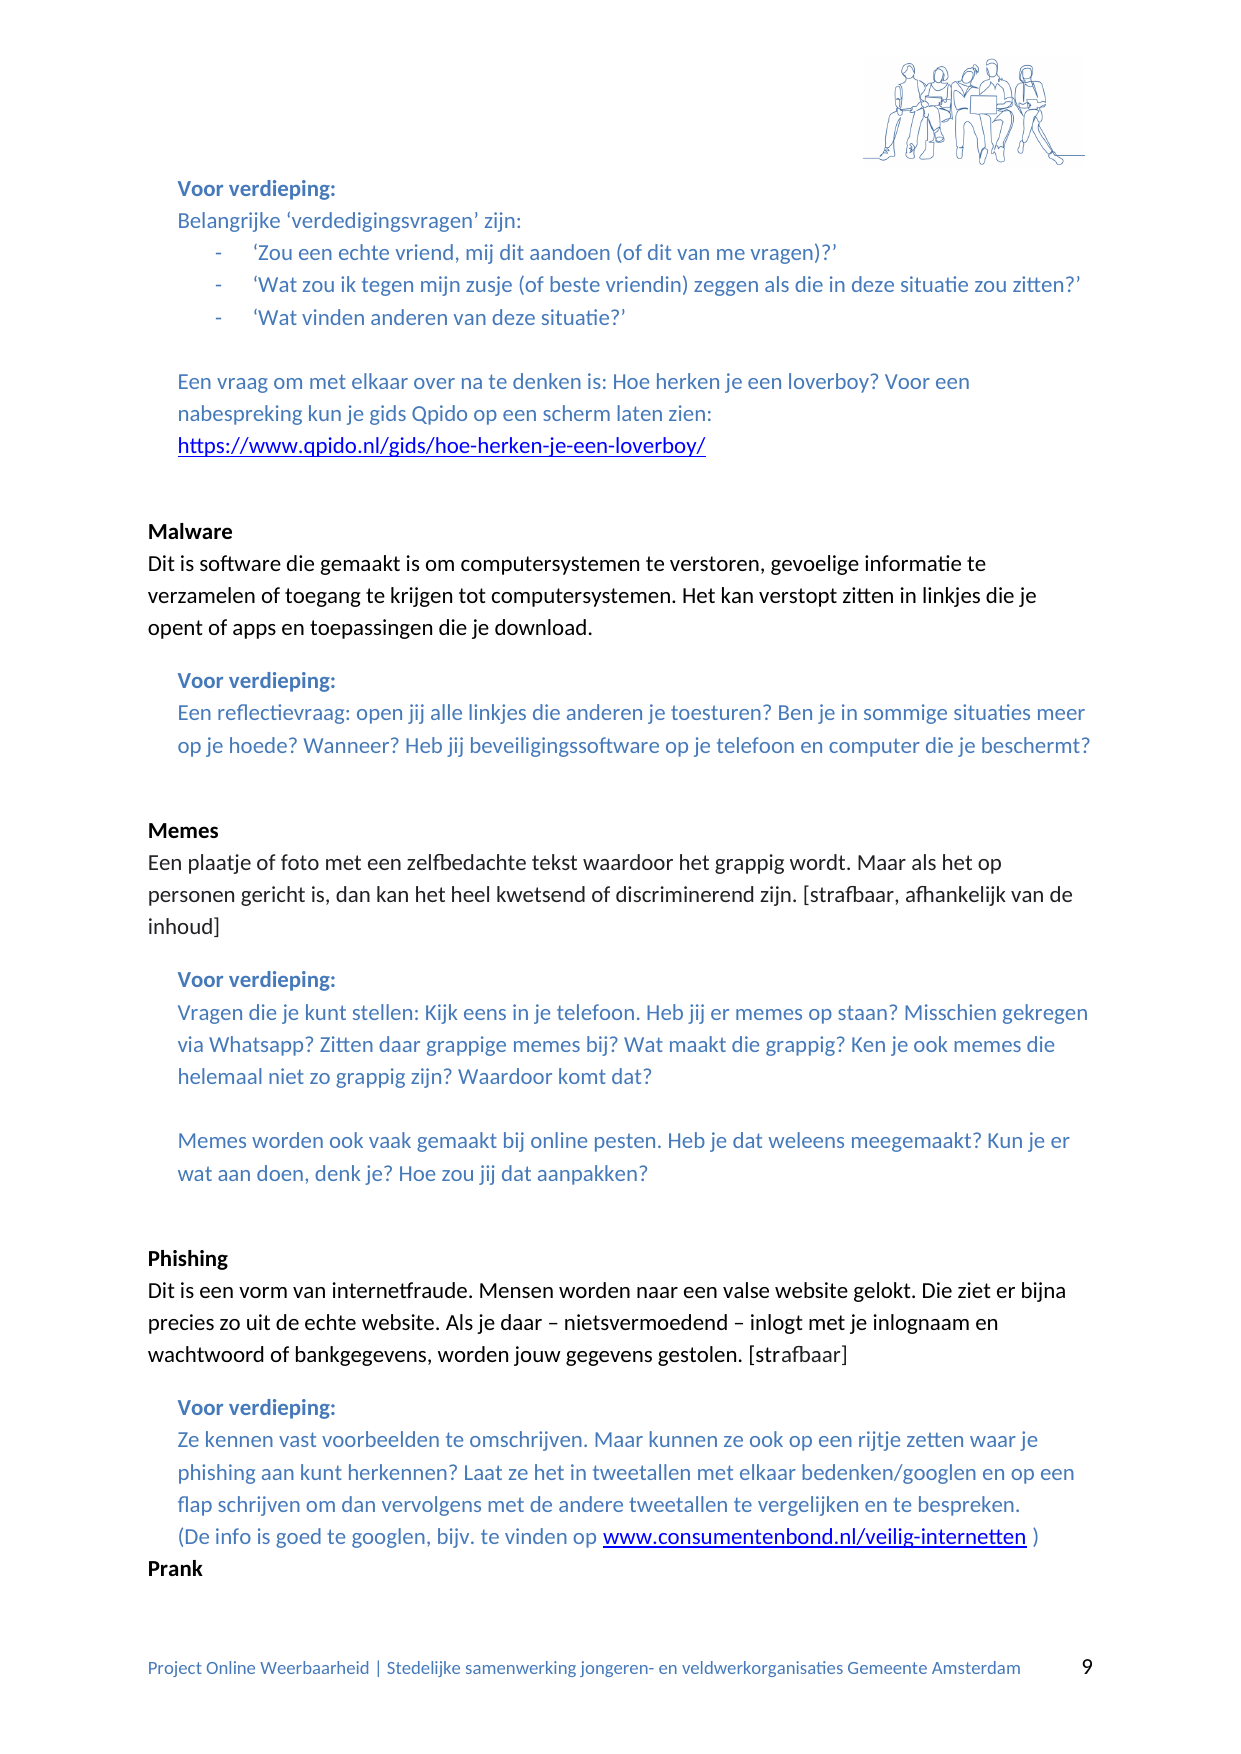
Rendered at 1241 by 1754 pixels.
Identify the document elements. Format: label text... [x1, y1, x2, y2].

text Memes [148, 816, 1093, 844]
text Dit is software die gemaakt is om computersystemen te verstoren, gevoelige informatie te verzamelen of toegang te krijgen tot computersystemen. Het kan verstopt zitten in linkjes die je opent of apps en toepassingen die je download. [148, 549, 1093, 641]
list ‘Wat vinden anderen van deze situatie?’ [215, 303, 1093, 331]
text https://www.qpido.nl/gids/hoe-herken-je-een-loverboy/ [177, 432, 1093, 459]
text Voor verdieping: [177, 1393, 1093, 1421]
text Vragen die je kunt stellen: Kijk eens in je telefoon. Heb jij er memes op staan? Misschien gekregen via Whatsapp? Zitten daar grappige memes bij? Wat maakt die grappig? Ken je ook memes die helemaal niet zo grappig zijn? Waardoor komt dat? [177, 998, 1093, 1090]
text Voor verdieping: [177, 666, 1093, 694]
text Voor verdieping: [177, 174, 1093, 202]
text Belangrijke ‘verdedigingsvragen’ zijn: [177, 206, 1093, 234]
text Een plaatje of foto met een zelfbedachte tekst waardoor het grappig wordt. Maar als het op personen gericht is, dan kan het heel kwetsend of discriminerend zijn. [strafbaar, afhankelijk van de inhoud] [148, 848, 1093, 941]
text (De info is goed te googlen, bijv. te vinden op www.consumentenbond.nl/veilig-internetten ) [177, 1522, 1093, 1550]
text Een vraag om met elkaar over na te denken is: Hoe herken je een loverboy? Voor een nabespreking kun je gids Qpido op een scherm laten zien: [177, 367, 1093, 427]
text Voor verdieping: [177, 966, 1093, 993]
text Dit is een vorm van internetfraude. Mensen worden naar een valse website gelokt. Die ziet er bijna precies zo uit de echte website. Als je daar – nietsvermoedend – inlogt met je inlognaam en wachtwoord of bankgegevens, worden jouw gegevens gestolen. [strafbaar] [148, 1276, 1093, 1368]
list ‘Wat zou ik tegen mijn zusje (of beste vriendin) zeggen als die in deze situatie zou zitten?’ [215, 271, 1093, 299]
text Memes worden ook vaak gemaakt bij online pesten. Heb je dat weleens meegemaakt? Kun je er wat aan doen, denk je? Hoe zou jij dat aanpakken? [177, 1126, 1093, 1187]
text Een reflectievraag: open jij alle linkjes die anderen je toesturen? Ben je in sommige situaties meer op je hoede? Wanneer? Heb jij beveiligingssoftware op je telefoon en computer die je beschermt? [177, 698, 1093, 759]
text Prank [148, 1554, 1093, 1582]
text Phishing [148, 1244, 1093, 1272]
text Malware [148, 517, 1093, 545]
picture [862, 54, 1085, 167]
text Ze kennen vast voorbeelden te omschrijven. Maar kunnen ze ook op een rijtje zetten waar je phishing aan kunt herkennen? Laat ze het in tweetallen met elkaar bedenken/googlen en op een flap schrijven om dan vervolgens met de andere tweetallen te vergelijken en te bespreken. [177, 1426, 1093, 1518]
list ‘Zou een echte vriend, mij dit aandoen (of dit van me vragen)?’ [215, 238, 1093, 266]
